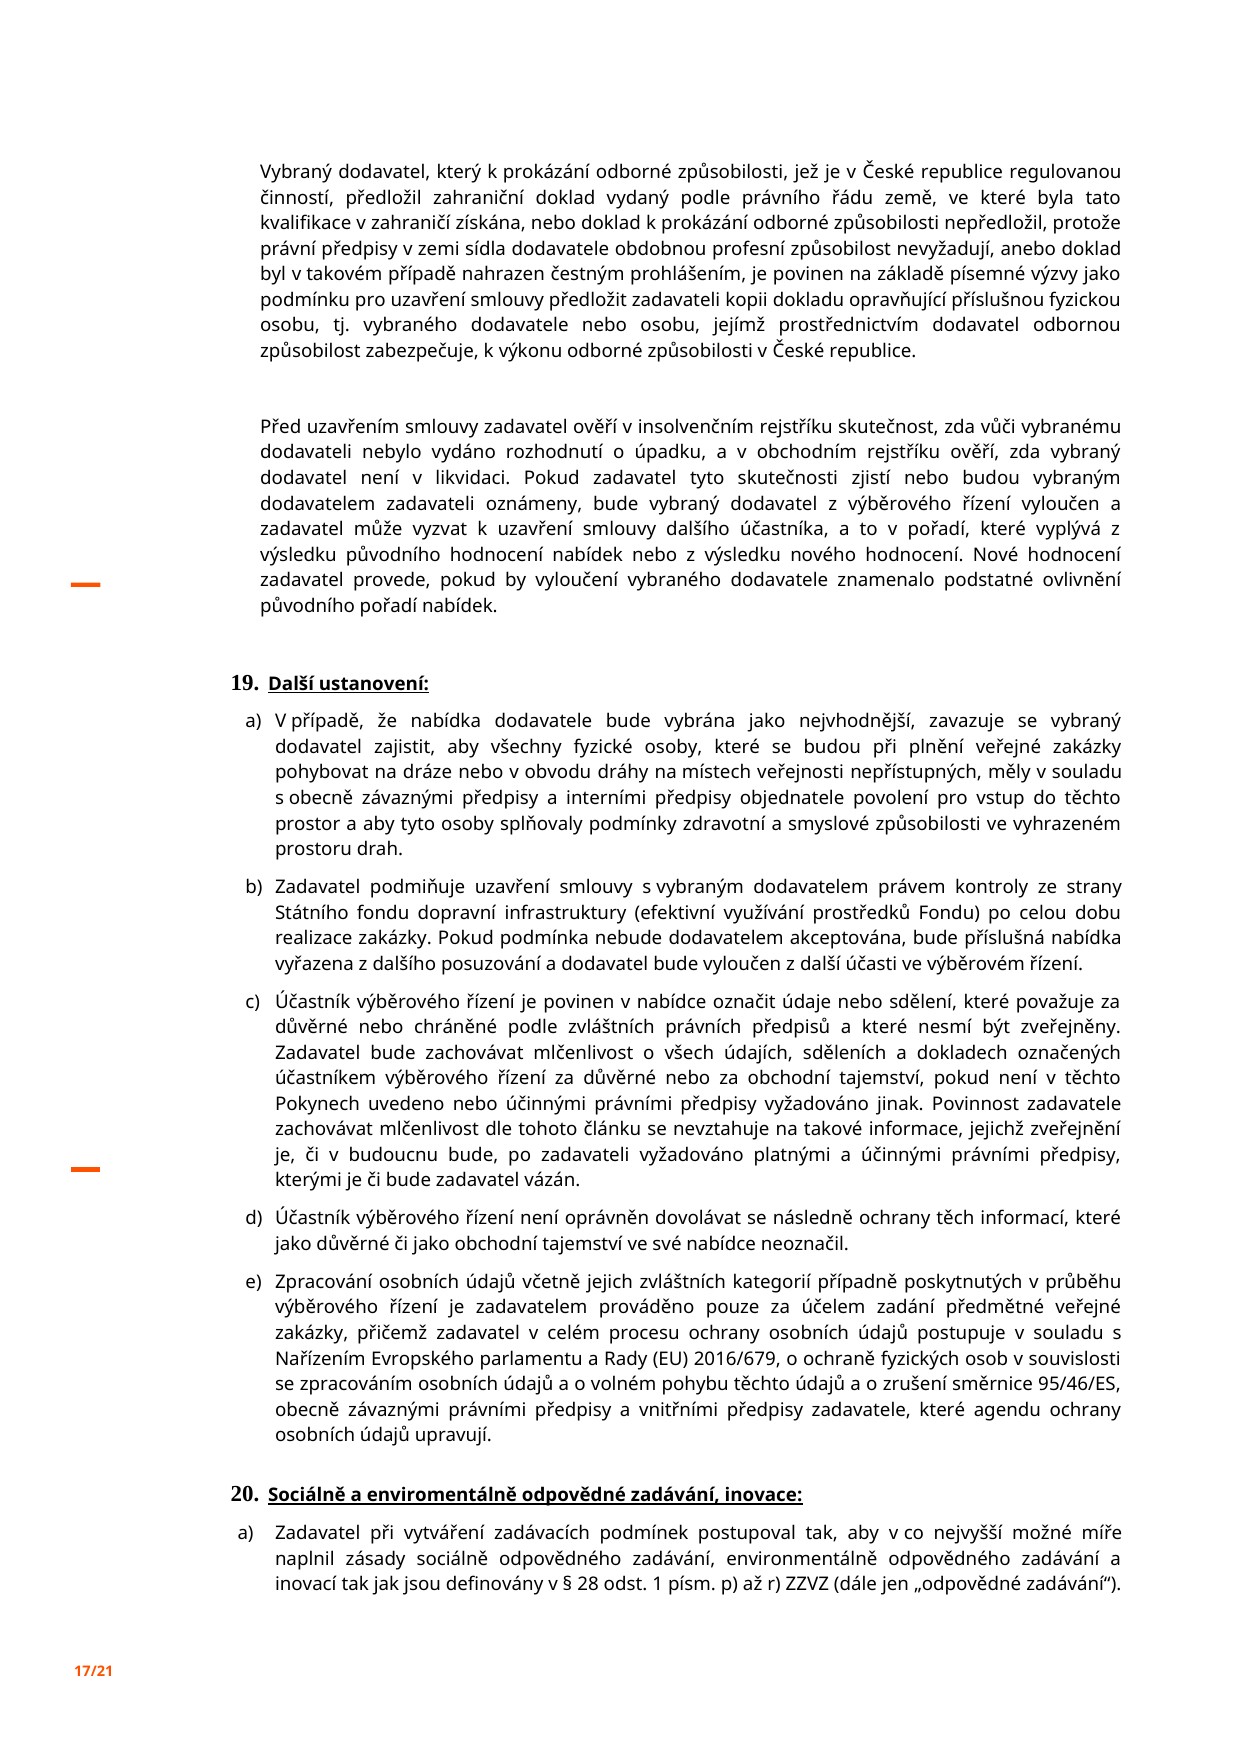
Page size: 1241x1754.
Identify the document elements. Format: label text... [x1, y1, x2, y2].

list Účastník výběrového řízení je povinen v nabídce označit údaje nebo sdělení, které považuje za důvěrné nebo chráněné podle zvláštních právních předpisů a které nesmí být zveřejněny. Zadavatel bude zachovávat mlčenlivost o všech údajích, sděleních a dokladech označených účastníkem výběrového řízení za důvěrné nebo za obchodní tajemství, pokud není v těchto Pokynech uvedeno nebo účinnými právními předpisy vyžadováno jinak. Povinnost zadavatele zachovávat mlčenlivost dle tohoto článku se nevztahuje na takové informace, jejichž zveřejnění je, či v budoucnu bude, po zadavateli vyžadováno platnými a účinnými právními předpisy, kterými je či bude zadavatel vázán. [245, 988, 1122, 1192]
list V případě, že nabídka dodavatele bude vybrána jako nejvhodnější, zavazuje se vybraný dodavatel zajistit, aby všechny fyzické osoby, které se budou při plnění veřejné zakázky pohybovat na dráze nebo v obvodu dráhy na místech veřejnosti nepřístupných, měly v souladu s obecně závaznými předpisy a interními předpisy objednatele povolení pro vstup do těchto prostor a aby tyto osoby splňovaly podmínky zdravotní a smyslové způsobilosti ve vyhrazeném prostoru drah. [245, 708, 1122, 861]
list Zadavatel podmiňuje uzavření smlouvy s vybraným dodavatelem právem kontroly ze strany Státního fondu dopravní infrastruktury (efektivní využívání prostředků Fondu) po celou dobu realizace zakázky. Pokud podmínka nebude dodavatelem akceptována, bude příslušná nabídka vyřazena z dalšího posuzování a dodavatel bude vyloučen z další účasti ve výběrovém řízení. [245, 873, 1122, 976]
list Zpracování osobních údajů včetně jejich zvláštních kategorií případně poskytnutých v průběhu výběrového řízení je zadavatelem prováděno pouze za účelem zadání předmětné veřejné zakázky, přičemž zadavatel v celém procesu ochrany osobních údajů postupuje v souladu s Nařízením Evropského parlamentu a Rady (EU) 2016/679, o ochraně fyzických osob v souvislosti se zpracováním osobních údajů a o volném pohybu těchto údajů a o zrušení směrnice 95/46/ES, obecně závaznými právními předpisy a vnitřními předpisy zadavatele, které agendu ochrany osobních údajů upravují. [245, 1268, 1122, 1447]
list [237, 1519, 1122, 1596]
list Účastník výběrového řízení není oprávněn dovolávat se následně ochrany těch informací, které jako důvěrné či jako obchodní tajemství ve své nabídce neoznačil. [245, 1205, 1122, 1256]
list Sociálně a enviromentálně odpovědné zadávání, inovace: [230, 1480, 1122, 1507]
text Vybraný dodavatel, který k prokázání odborné způsobilosti, jež je v České republice regulovanou činností, předložil zahraniční doklad vydaný podle právního řádu země, ve které byla tato kvalifikace v zahraničí získána, nebo doklad k prokázání odborné způsobilosti nepředložil, protože právní předpisy v zemi sídla dodavatele obdobnou profesní způsobilost nevyžadují, anebo doklad byl v takovém případě nahrazen čestným prohlášením, je povinen na základě písemné výzvy jako podmínku pro uzavření smlouvy předložit zadavateli kopii dokladu opravňující příslušnou fyzickou osobu, tj. vybraného dodavatele nebo osobu, jejímž prostřednictvím dodavatel odbornou způsobilost zabezpečuje, k výkonu odborné způsobilosti v České republice. [260, 159, 1122, 363]
text Před uzavřením smlouvy zadavatel ověří v insolvenčním rejstříku skutečnost, zda vůči vybranému dodavateli nebylo vydáno rozhodnutí o úpadku, a v obchodním rejstříku ověří, zda vybraný dodavatel není v likvidaci. Pokud zadavatel tyto skutečnosti zjistí nebo budou vybraným dodavatelem zadavateli oznámeny, bude vybraný dodavatel z výběrového řízení vyloučen a zadavatel může vyzvat k uzavření smlouvy dalšího účastníka, a to v pořadí, které vyplývá z výsledku původního hodnocení nabídek nebo z výsledku nového hodnocení. Nové hodnocení zadavatel provede, pokud by vyloučení vybraného dodavatele znamenalo podstatné ovlivnění původního pořadí nabídek. [260, 413, 1122, 617]
list Další ustanovení: [230, 668, 1122, 695]
